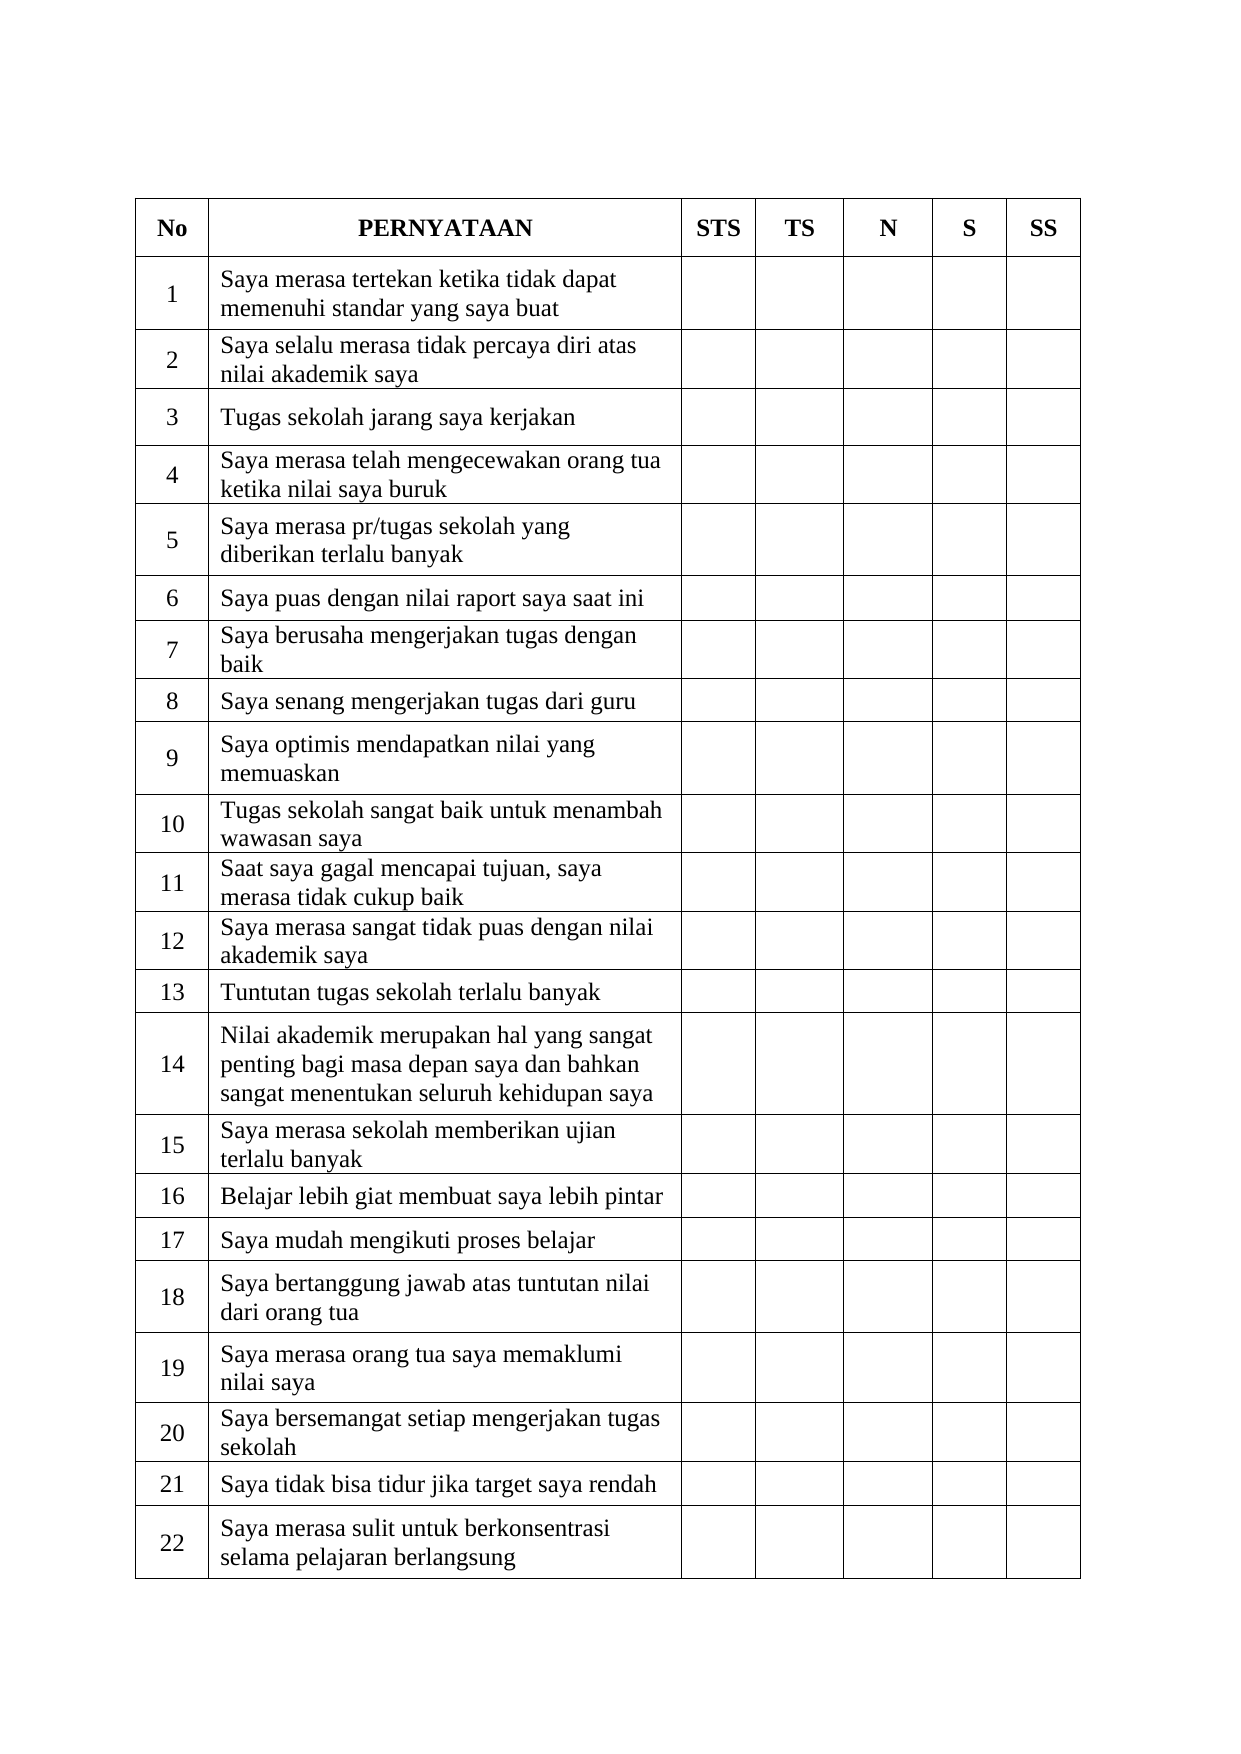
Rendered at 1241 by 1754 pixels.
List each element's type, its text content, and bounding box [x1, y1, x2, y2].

table_cell [933, 257, 1006, 329]
table_cell 4 [136, 446, 208, 503]
table_cell 1 [136, 257, 208, 329]
table_cell [933, 912, 1006, 969]
table_cell [756, 257, 843, 329]
table_cell [1007, 679, 1080, 721]
table_header PERNYATAAN [209, 199, 681, 256]
table_cell Saya merasa sangat tidak puas dengan nilai akademik saya [209, 912, 681, 969]
table_cell [756, 576, 843, 619]
table_cell [933, 621, 1006, 678]
table_cell Tuntutan tugas sekolah terlalu banyak [209, 970, 681, 1012]
table_cell Saya merasa telah mengecewakan orang tua ketika nilai saya buruk [209, 446, 681, 503]
table_cell [933, 1013, 1006, 1114]
table_cell Saya berusaha mengerjakan tugas dengan baik [209, 621, 681, 678]
table_cell 11 [136, 853, 208, 911]
table_cell [1007, 504, 1080, 575]
table_cell [844, 722, 932, 794]
table_cell [756, 912, 843, 969]
table_cell [933, 1462, 1006, 1505]
table_cell 2 [136, 330, 208, 388]
table_cell [682, 446, 755, 503]
table_cell 3 [136, 389, 208, 444]
table_cell [933, 1174, 1006, 1217]
table_cell [682, 970, 755, 1012]
table_cell Saat saya gagal mencapai tujuan, saya merasa tidak cukup baik [209, 853, 681, 911]
table_cell [682, 389, 755, 444]
table_cell [844, 621, 932, 678]
table_cell [1007, 257, 1080, 329]
table_cell [933, 1261, 1006, 1332]
table_cell [844, 1261, 932, 1332]
table_cell [682, 1462, 755, 1505]
table_cell [682, 257, 755, 329]
table_cell Saya tidak bisa tidur jika target saya rendah [209, 1462, 681, 1505]
table_cell [682, 722, 755, 794]
table_cell [933, 1333, 1006, 1402]
table_cell [756, 722, 843, 794]
table_cell [844, 1333, 932, 1402]
table_cell 5 [136, 504, 208, 575]
table_cell [1007, 1261, 1080, 1332]
table_cell [844, 504, 932, 575]
table_cell [1007, 1333, 1080, 1402]
table_cell [844, 389, 932, 444]
table_cell [933, 1403, 1006, 1461]
table_cell [682, 1218, 755, 1260]
table_cell Saya puas dengan nilai raport saya saat ini [209, 576, 681, 619]
table_cell Saya merasa orang tua saya memaklumi nilai saya [209, 1333, 681, 1402]
table_header SS [1007, 199, 1080, 256]
table_cell [1007, 1013, 1080, 1114]
table_cell 13 [136, 970, 208, 1012]
table_cell [682, 1174, 755, 1217]
table_header TS [756, 199, 843, 256]
table_cell [756, 1506, 843, 1578]
table_cell [756, 330, 843, 388]
table_cell [933, 1115, 1006, 1173]
table_cell [1007, 1174, 1080, 1217]
table_cell [1007, 1462, 1080, 1505]
table_cell [844, 1013, 932, 1114]
table_cell [844, 1506, 932, 1578]
table_cell 21 [136, 1462, 208, 1505]
table_cell [933, 446, 1006, 503]
table_cell 22 [136, 1506, 208, 1578]
table_header N [844, 199, 932, 256]
table_cell [756, 389, 843, 444]
table_cell Nilai akademik merupakan hal yang sangat penting bagi masa depan saya dan bahkan sangat menentukan seluruh kehidupan saya [209, 1013, 681, 1114]
table_header S [933, 199, 1006, 256]
table_cell [844, 970, 932, 1012]
table_cell [756, 1013, 843, 1114]
table_cell Saya merasa sulit untuk berkonsentrasi selama pelajaran berlangsung [209, 1506, 681, 1578]
table_cell [933, 389, 1006, 444]
table_cell [682, 1506, 755, 1578]
table_cell [1007, 1218, 1080, 1260]
table_cell [756, 1462, 843, 1505]
table_cell 8 [136, 679, 208, 721]
table_cell [844, 1462, 932, 1505]
table_cell [933, 853, 1006, 911]
table_cell [933, 1506, 1006, 1578]
table_cell [756, 446, 843, 503]
table_cell [682, 1013, 755, 1114]
table_cell [682, 504, 755, 575]
table_cell [682, 1261, 755, 1332]
table_cell Saya optimis mendapatkan nilai yang memuaskan [209, 722, 681, 794]
table_cell 17 [136, 1218, 208, 1260]
table_cell [844, 330, 932, 388]
table_cell [844, 853, 932, 911]
table_cell Saya bertanggung jawab atas tuntutan nilai dari orang tua [209, 1261, 681, 1332]
table_cell [756, 679, 843, 721]
table_cell 20 [136, 1403, 208, 1461]
table_cell [756, 1403, 843, 1461]
table_cell 14 [136, 1013, 208, 1114]
table_cell 19 [136, 1333, 208, 1402]
table_cell [844, 679, 932, 721]
table_cell [756, 504, 843, 575]
table_cell [682, 1333, 755, 1402]
table_cell 9 [136, 722, 208, 794]
table_cell [933, 576, 1006, 619]
table_cell [1007, 912, 1080, 969]
table_cell [1007, 1506, 1080, 1578]
table_cell 16 [136, 1174, 208, 1217]
table_cell 12 [136, 912, 208, 969]
table_cell Saya merasa tertekan ketika tidak dapat memenuhi standar yang saya buat [209, 257, 681, 329]
table_cell [844, 257, 932, 329]
table_cell Saya merasa pr/tugas sekolah yang diberikan terlalu banyak [209, 504, 681, 575]
table_cell [682, 1403, 755, 1461]
table_cell 15 [136, 1115, 208, 1173]
table_cell [682, 576, 755, 619]
table_cell [756, 1218, 843, 1260]
table_cell [756, 1115, 843, 1173]
table_cell [844, 1218, 932, 1260]
table_cell [844, 576, 932, 619]
table_cell [844, 1115, 932, 1173]
table_cell [844, 446, 932, 503]
table_cell [682, 621, 755, 678]
table_cell [933, 330, 1006, 388]
table_cell [756, 1261, 843, 1332]
table_cell [682, 330, 755, 388]
table_cell [756, 1333, 843, 1402]
table_cell [682, 795, 755, 852]
table_cell [844, 1403, 932, 1461]
table_cell [1007, 1403, 1080, 1461]
table_cell [756, 621, 843, 678]
table_cell [844, 912, 932, 969]
table_cell [1007, 330, 1080, 388]
table_cell [682, 679, 755, 721]
table_cell [1007, 576, 1080, 619]
table_cell [1007, 970, 1080, 1012]
table_cell [1007, 446, 1080, 503]
table_cell Saya bersemangat setiap mengerjakan tugas sekolah [209, 1403, 681, 1461]
table_cell Saya mudah mengikuti proses belajar [209, 1218, 681, 1260]
table_cell [933, 1218, 1006, 1260]
table_header No [136, 199, 208, 256]
table_cell Saya senang mengerjakan tugas dari guru [209, 679, 681, 721]
table_cell [844, 795, 932, 852]
table_cell 10 [136, 795, 208, 852]
table_cell Tugas sekolah sangat baik untuk menambah wawasan saya [209, 795, 681, 852]
table_header STS [682, 199, 755, 256]
table_cell [756, 1174, 843, 1217]
table_cell [756, 795, 843, 852]
table_cell 18 [136, 1261, 208, 1332]
table_cell [1007, 1115, 1080, 1173]
table_cell [1007, 853, 1080, 911]
table_cell Saya merasa sekolah memberikan ujian terlalu banyak [209, 1115, 681, 1173]
table_cell [1007, 722, 1080, 794]
table_cell Saya selalu merasa tidak percaya diri atas nilai akademik saya [209, 330, 681, 388]
table_cell 7 [136, 621, 208, 678]
table_cell [933, 970, 1006, 1012]
table_cell [933, 679, 1006, 721]
table_cell [844, 1174, 932, 1217]
table_cell [933, 504, 1006, 575]
table_cell [1007, 389, 1080, 444]
table_cell [1007, 795, 1080, 852]
table_cell [933, 795, 1006, 852]
table_cell Tugas sekolah jarang saya kerjakan [209, 389, 681, 444]
table_cell 6 [136, 576, 208, 619]
table_cell [1007, 621, 1080, 678]
table_cell [756, 970, 843, 1012]
table_cell [682, 1115, 755, 1173]
table_cell [933, 722, 1006, 794]
table_cell Belajar lebih giat membuat saya lebih pintar [209, 1174, 681, 1217]
table_cell [682, 853, 755, 911]
table_cell [756, 853, 843, 911]
table_cell [682, 912, 755, 969]
